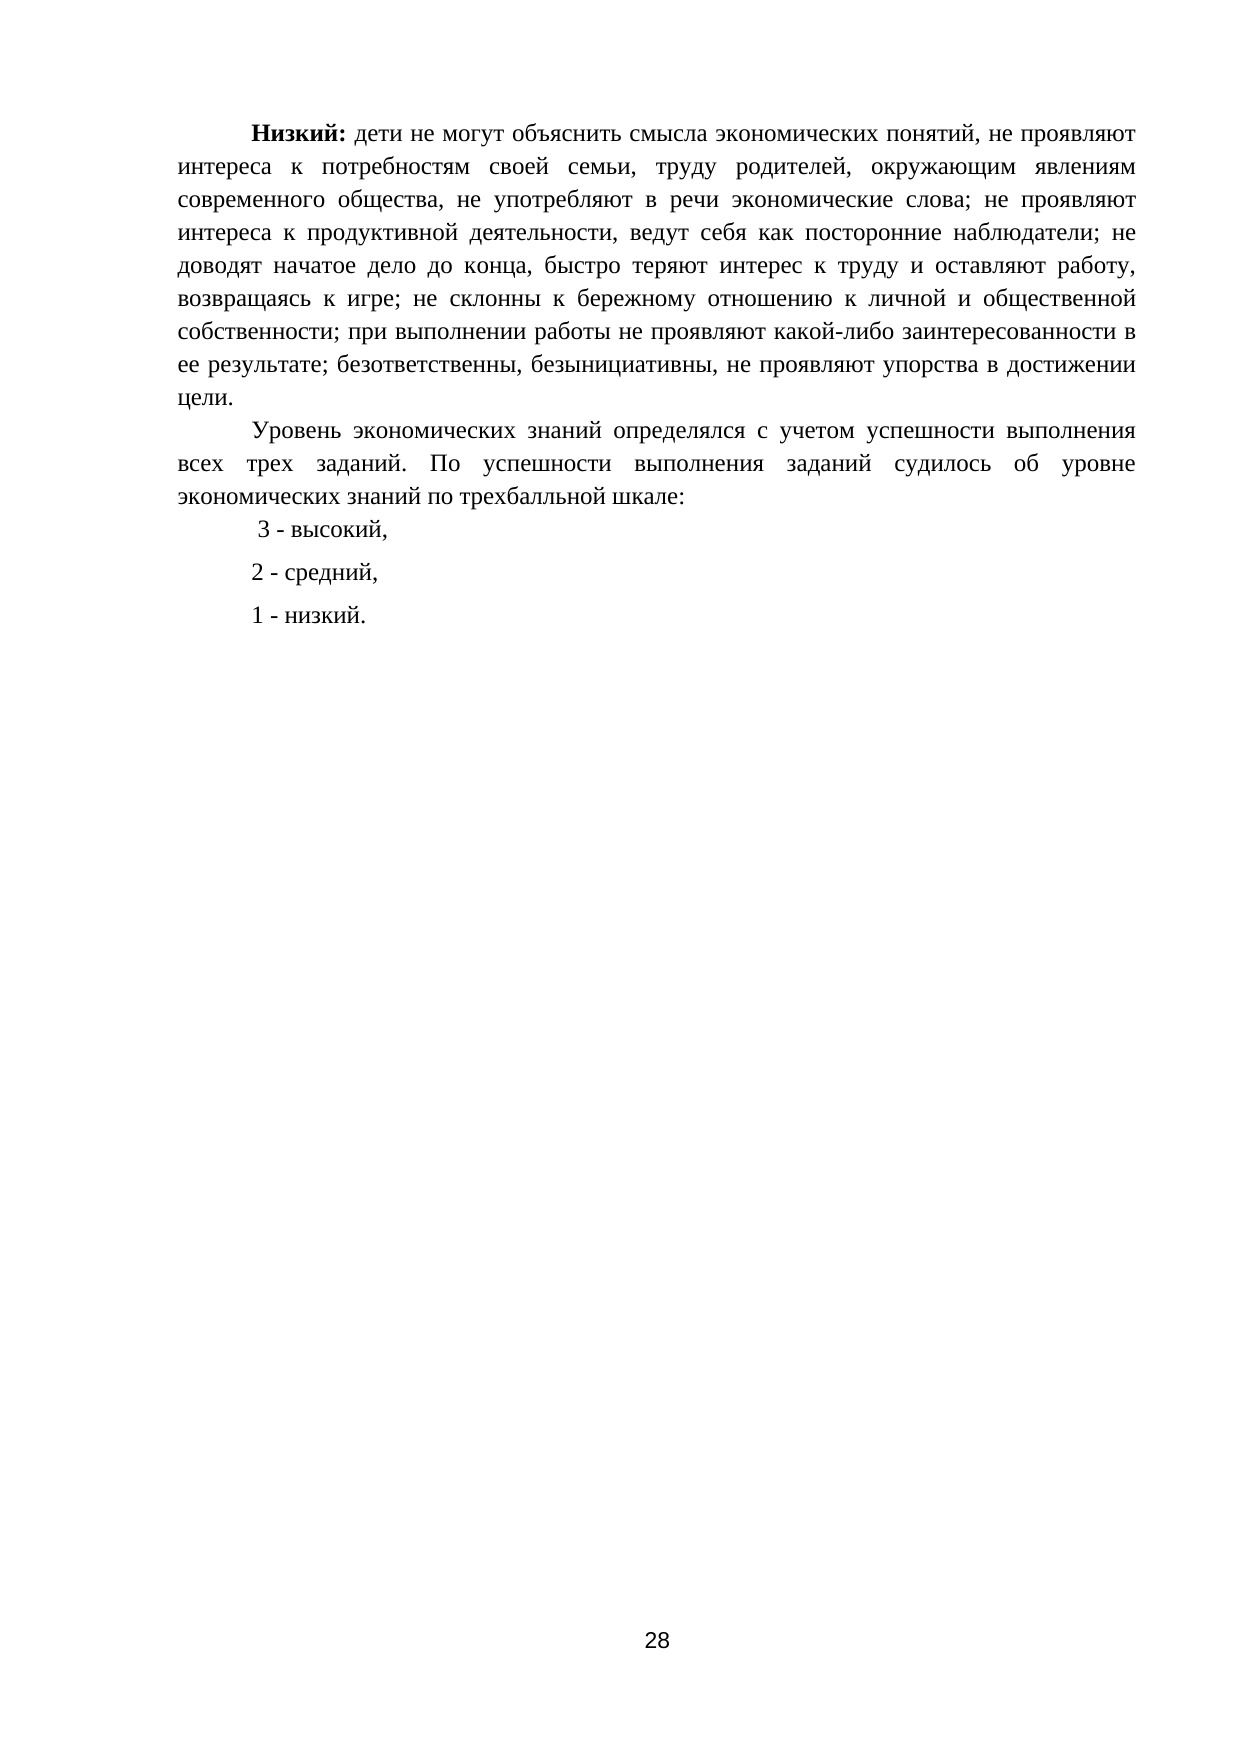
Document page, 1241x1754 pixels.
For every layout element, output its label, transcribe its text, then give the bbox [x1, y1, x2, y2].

text 1 - низкий. [177, 601, 1137, 629]
text Уровень экономических знаний определялся с учетом успешности выполнения всех трех заданий. По успешности выполнения заданий судилось об уровне экономических знаний по трехбалльной шкале: [177, 415, 1137, 510]
text 3 - высокий, [177, 514, 1137, 543]
text 2 - средний, [177, 557, 1137, 586]
text Низкий: дети не могут объяснить смысла экономических понятий, не проявляют интереса к потребностям своей семьи, труду родителей, окружающим явлениям современного общества, не употребляют в речи экономические слова; не проявляют интереса к продуктивной деятельности, ведут себя как посторонние наблюдатели; не доводят начатое дело до конца, быстро теряют интерес к труду и оставляют работу, возвращаясь к игре; не склонны к бережному отношению к личной и общественной собственности; при выполнении работы не проявляют какой-либо заинтересованности в ее результате; безответственны, безынициативны, не проявляют упорства в достижении цели. [177, 118, 1137, 411]
